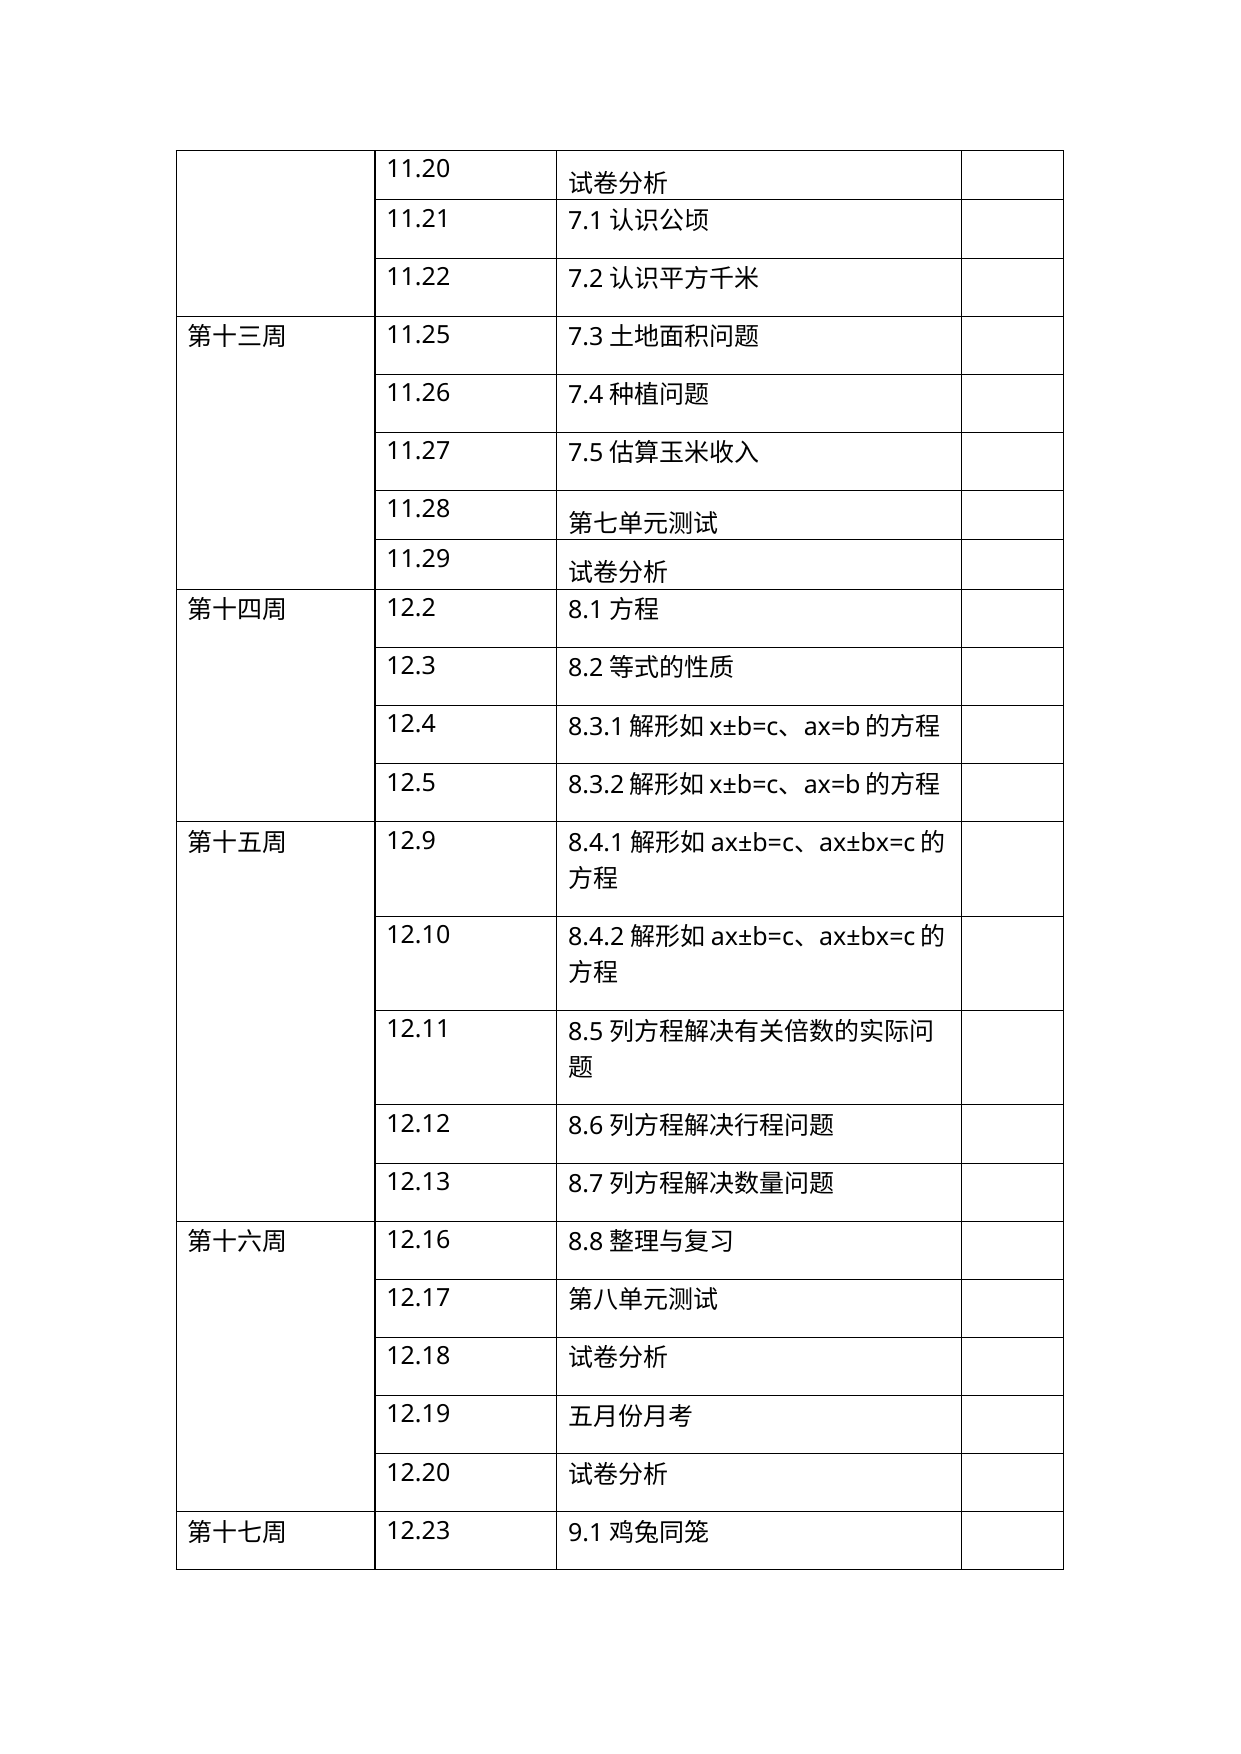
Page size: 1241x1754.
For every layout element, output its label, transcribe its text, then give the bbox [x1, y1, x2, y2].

table_cell 8.4.2 解形如ax±b=c、ax±bx=c的方程 [557, 917, 961, 1010]
table_cell 第八单元测试 [557, 1280, 961, 1337]
table_cell [962, 706, 1063, 763]
table_cell 12.16 [376, 1222, 556, 1279]
table_cell 12.10 [376, 917, 556, 1010]
table_cell 11.20 [376, 151, 556, 199]
table_cell [962, 822, 1063, 916]
table_cell [962, 917, 1063, 1010]
table_cell 8.3.2解形如x±b=c、ax=b的方程 [557, 764, 961, 821]
table_cell 12.4 [376, 706, 556, 763]
table_cell [962, 1011, 1063, 1104]
table_cell 12.13 [376, 1164, 556, 1221]
table_cell 8.5 列方程解决有关倍数的实际问题 [557, 1011, 961, 1104]
table_cell 试卷分析 [557, 1454, 961, 1511]
table_cell 12.2 [376, 590, 556, 647]
table_cell 7.3 土地面积问题 [557, 317, 961, 374]
table_cell [962, 1512, 1063, 1569]
table_cell 7.1 认识公顷 [557, 200, 961, 257]
table_cell [962, 1164, 1063, 1221]
table_cell 7.4 种植问题 [557, 375, 961, 432]
table_cell [962, 1222, 1063, 1279]
table_cell 8.7 列方程解决数量问题 [557, 1164, 961, 1221]
table_cell [962, 590, 1063, 647]
table_cell [962, 1454, 1063, 1511]
table_cell 第十五周 [177, 822, 374, 1221]
table_cell 11.26 [376, 375, 556, 432]
table_cell 试卷分析 [557, 540, 961, 589]
table_cell 12.12 [376, 1105, 556, 1162]
table_cell 8.8 整理与复习 [557, 1222, 961, 1279]
table_cell 11.22 [376, 259, 556, 316]
table_cell 11.25 [376, 317, 556, 374]
table_cell [962, 648, 1063, 705]
table_cell 8.1 方程 [557, 590, 961, 647]
table_cell [962, 1338, 1063, 1395]
table_cell [962, 540, 1063, 589]
table_cell 试卷分析 [557, 151, 961, 199]
table_cell 12.18 [376, 1338, 556, 1395]
table_cell 12.19 [376, 1396, 556, 1453]
table_cell 第十七周 [177, 1512, 374, 1569]
table_cell 12.3 [376, 648, 556, 705]
table_cell 8.6 列方程解决行程问题 [557, 1105, 961, 1162]
table_cell 第十四周 [177, 590, 374, 821]
table_cell [962, 1396, 1063, 1453]
table_cell [962, 151, 1063, 199]
table_cell 12.20 [376, 1454, 556, 1511]
table_cell 11.28 [376, 491, 556, 539]
table_cell 8.4.1 解形如ax±b=c、ax±bx=c的方程 [557, 822, 961, 916]
table_cell 7.5 估算玉米收入 [557, 433, 961, 490]
table_cell [962, 491, 1063, 539]
table_cell [962, 1105, 1063, 1162]
table_cell 8.2 等式的性质 [557, 648, 961, 705]
table_cell [962, 764, 1063, 821]
table_cell 7.2 认识平方千米 [557, 259, 961, 316]
table_cell 12.5 [376, 764, 556, 821]
table_cell 12.23 [376, 1512, 556, 1569]
table_cell 第七单元测试 [557, 491, 961, 539]
table_cell 12.17 [376, 1280, 556, 1337]
table_cell 11.29 [376, 540, 556, 589]
table_cell [962, 200, 1063, 257]
table_cell 11.27 [376, 433, 556, 490]
table_cell 8.3.1解形如x±b=c、ax=b的方程 [557, 706, 961, 763]
table_cell [962, 317, 1063, 374]
table_cell 9.1 鸡兔同笼 [557, 1512, 961, 1569]
table_cell 第十三周 [177, 317, 374, 589]
table_cell 12.9 [376, 822, 556, 916]
table_cell [962, 259, 1063, 316]
table_cell [962, 1280, 1063, 1337]
table_cell 12.11 [376, 1011, 556, 1104]
table_cell [962, 433, 1063, 490]
table_cell [962, 375, 1063, 432]
table_cell 11.21 [376, 200, 556, 257]
table_cell 第十六周 [177, 1222, 374, 1511]
table_cell 五月份月考 [557, 1396, 961, 1453]
table_cell 试卷分析 [557, 1338, 961, 1395]
